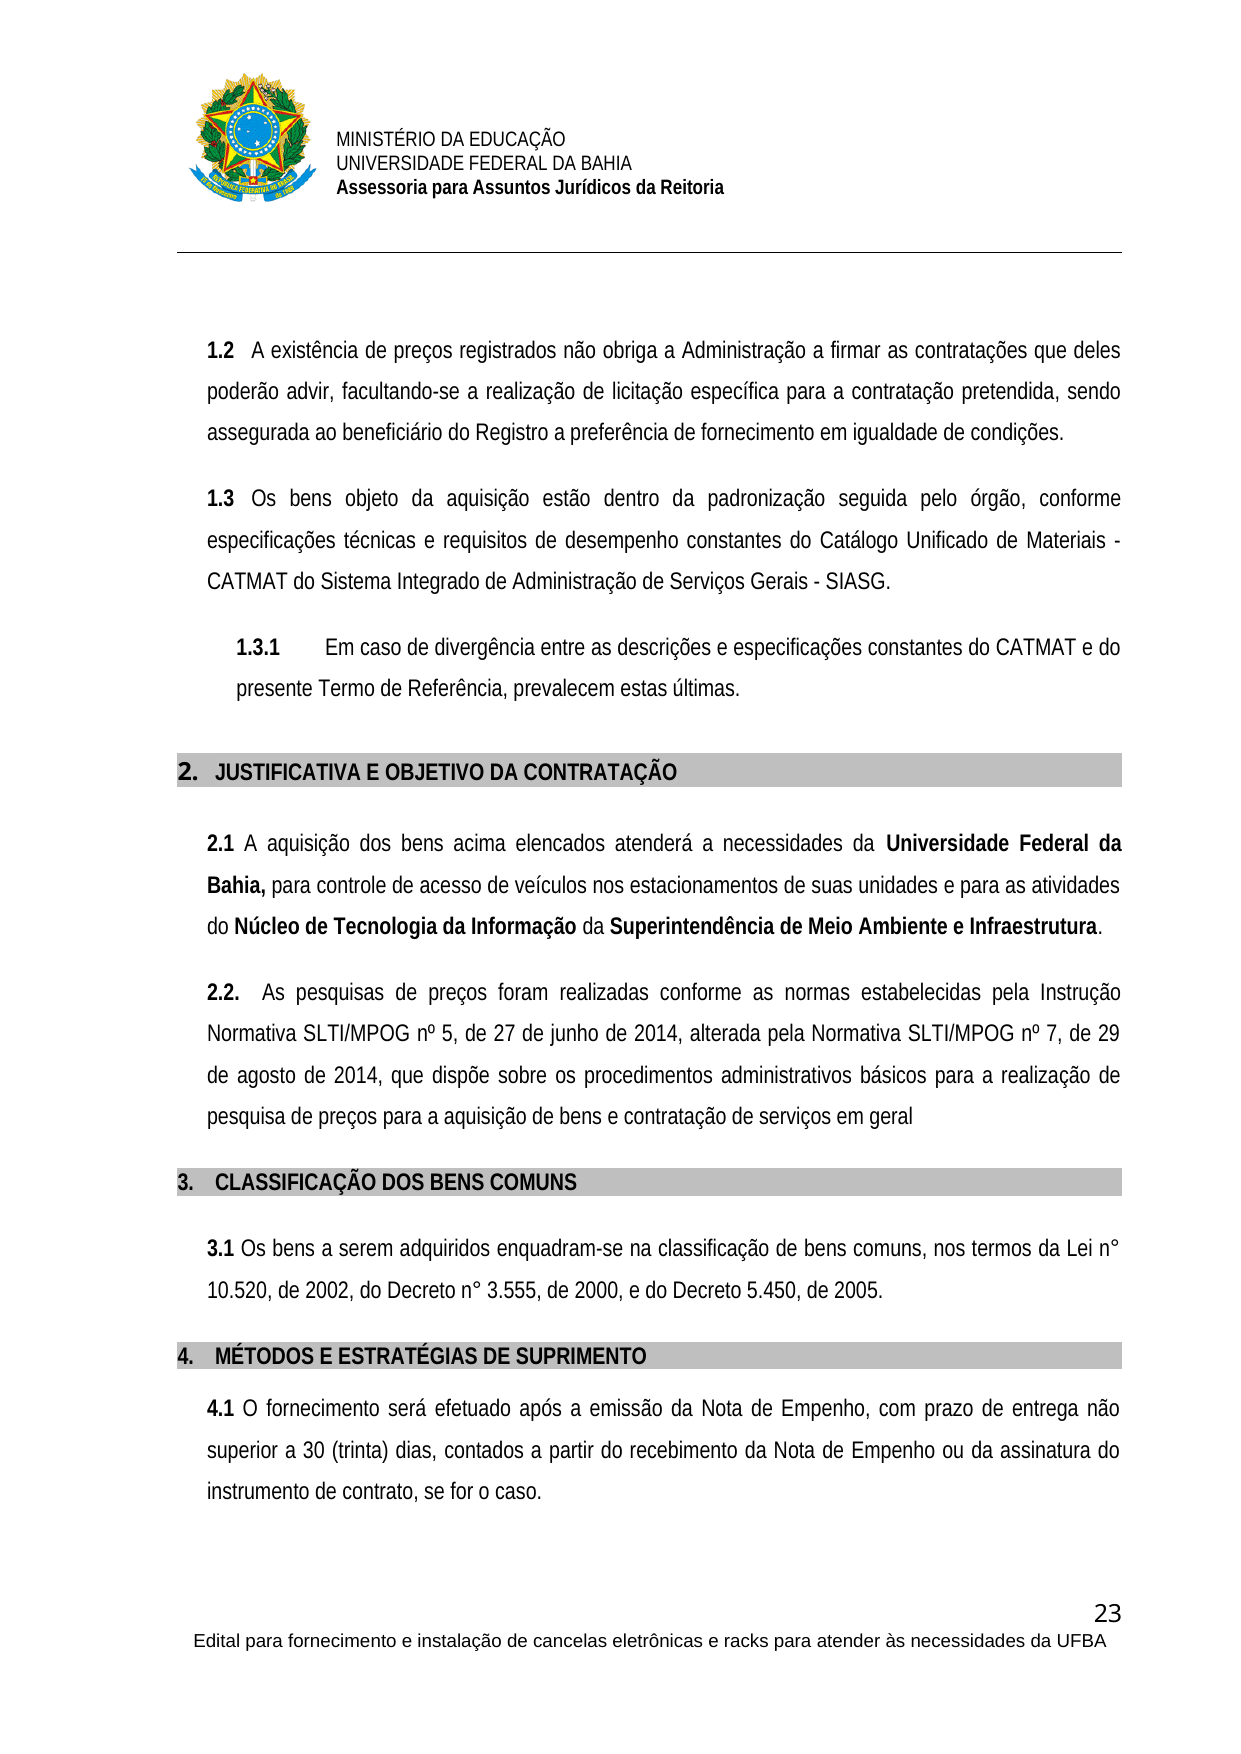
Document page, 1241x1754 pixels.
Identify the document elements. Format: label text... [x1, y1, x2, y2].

list CLASSIFICAÇÃO DOS BENS COMUNS [177, 1168, 1122, 1196]
text 4.1 O fornecimento será efetuado após a emissão da Nota de Empenho, com prazo de entrega não superior a 30 (trinta) dias, contados a partir do recebimento da Nota de Empenho ou da assinatura do instrumento de contrato, se for o caso. [207, 1394, 1122, 1504]
list Em caso de divergência entre as descrições e especificações constantes do CATMAT e do presente Termo de Referência, prevalecem estas últimas. [236, 633, 1122, 702]
list A existência de preços registrados não obriga a Administração a firmar as contratações que deles poderão advir, facultando-se a realização de licitação específica para a contratação pretendida, sendo assegurada ao beneficiário do Registro a preferência de fornecimento em igualdade de condições. [207, 336, 1122, 446]
text 2.2. As pesquisas de preços foram realizadas conforme as normas estabelecidas pela Instrução Normativa SLTI/MPOG nº 5, de 27 de junho de 2014, alterada pela Normativa SLTI/MPOG nº 7, de 29 de agosto de 2014, que dispõe sobre os procedimentos administrativos básicos para a realização de pesquisa de preços para a aquisição de bens e contratação de serviços em geral [207, 978, 1122, 1129]
text 2.1 A aquisição dos bens acima elencados atenderá a necessidades da Universidade Federal da Bahia, para controle de acesso de veículos nos estacionamentos de suas unidades e para as atividades do Núcleo de Tecnologia da Informação da Superintendência de Meio Ambiente e Infraestrutura. [207, 829, 1122, 939]
list MÉTODOS E ESTRATÉGIAS DE SUPRIMENTO [177, 1342, 1122, 1369]
picture [188, 73, 317, 202]
text 3.1 Os bens a serem adquiridos enquadram-se na classificação de bens comuns, nos termos da Lei n° 10.520, de 2002, do Decreto n° 3.555, de 2000, e do Decreto 5.450, de 2005. [207, 1234, 1122, 1303]
list JUSTIFICATIVA E OBJETIVO DA CONTRATAÇÃO [177, 753, 1122, 787]
list Os bens objeto da aquisição estão dentro da padronização seguida pelo órgão, conforme especificações técnicas e requisitos de desempenho constantes do Catálogo Unificado de Materiais - CATMAT do Sistema Integrado de Administração de Serviços Gerais - SIASG. [207, 484, 1122, 594]
